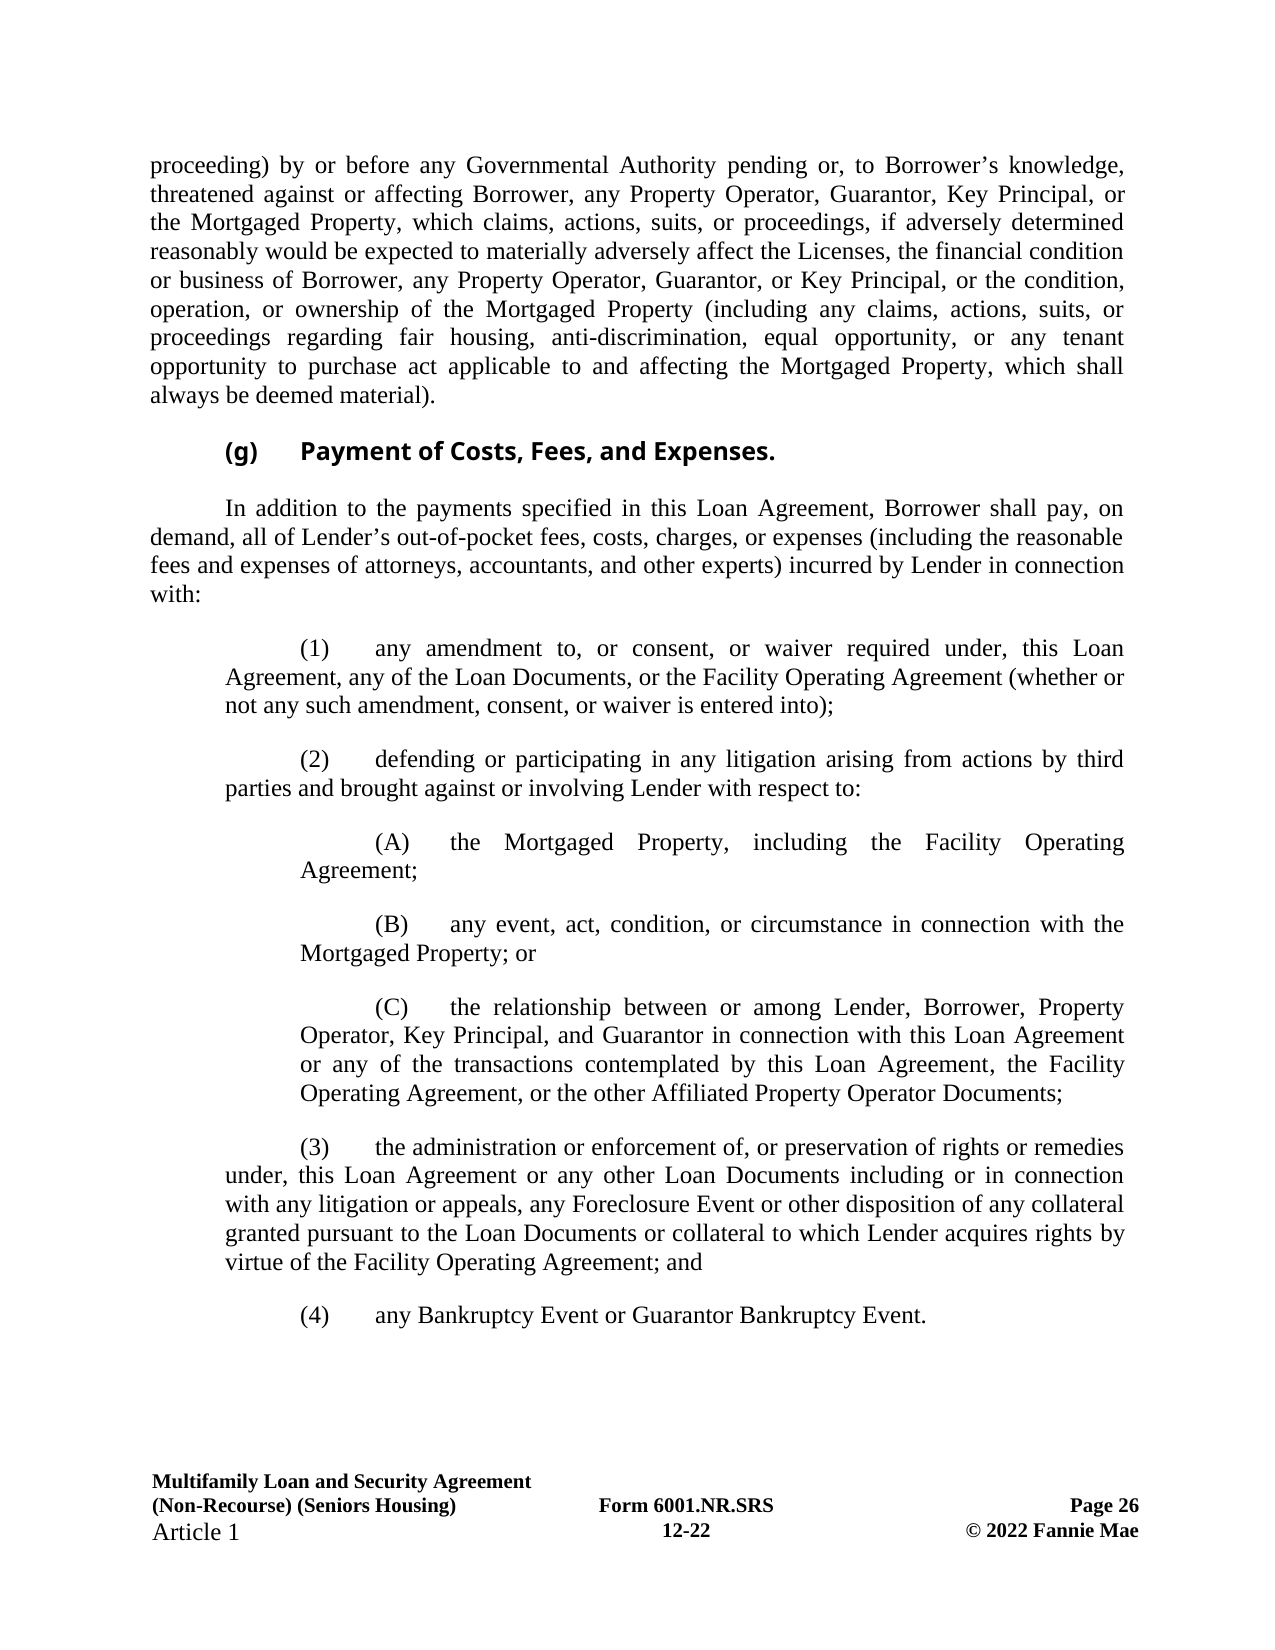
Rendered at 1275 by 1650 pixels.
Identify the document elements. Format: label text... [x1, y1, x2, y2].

subtitle the relationship between or among Lender, Borrower, Property Operator, Key Principal, and Guarantor in connection with this Loan Agreement or any of the transactions contemplated by this Loan Agreement, the Facility Operating Agreement, or the other Affiliated Property Operator Documents; [300, 992, 1125, 1107]
subtitle any event, act, condition, or circumstance in connection with the Mortgaged Property; or [300, 909, 1125, 967]
subtitle the administration or enforcement of, or preservation of rights or remedies under, this Loan Agreement or any other Loan Documents including or in connection with any litigation or appeals, any Foreclosure Event or other disposition of any collateral granted pursuant to the Loan Documents or collateral to which Lender acquires rights by virtue of the Facility Operating Agreement; and [225, 1132, 1125, 1275]
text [150, 150, 1125, 409]
subtitle the Mortgaged Property, including the Facility Operating Agreement; [300, 827, 1125, 884]
text In addition to the payments specified in this Loan Agreement, Borrower shall pay, on demand, all of Lender’s out-of-pocket fees, costs, charges, or expenses (including the reasonable fees and expenses of attorneys, accountants, and other experts) incurred by Lender in connection with: [150, 493, 1125, 608]
subtitle any Bankruptcy Event or Guarantor Bankruptcy Event. [225, 1300, 1125, 1329]
subtitle any amendment to, or consent, or waiver required under, this Loan Agreement, any of the Loan Documents, or the Facility Operating Agreement (whether or not any such amendment, consent, or waiver is entered into); [225, 633, 1125, 719]
subtitle Payment of Costs, Fees, and Expenses. [150, 434, 1125, 468]
subtitle defending or participating in any litigation arising from actions by third parties and brought against or involving Lender with respect to: [225, 744, 1125, 802]
